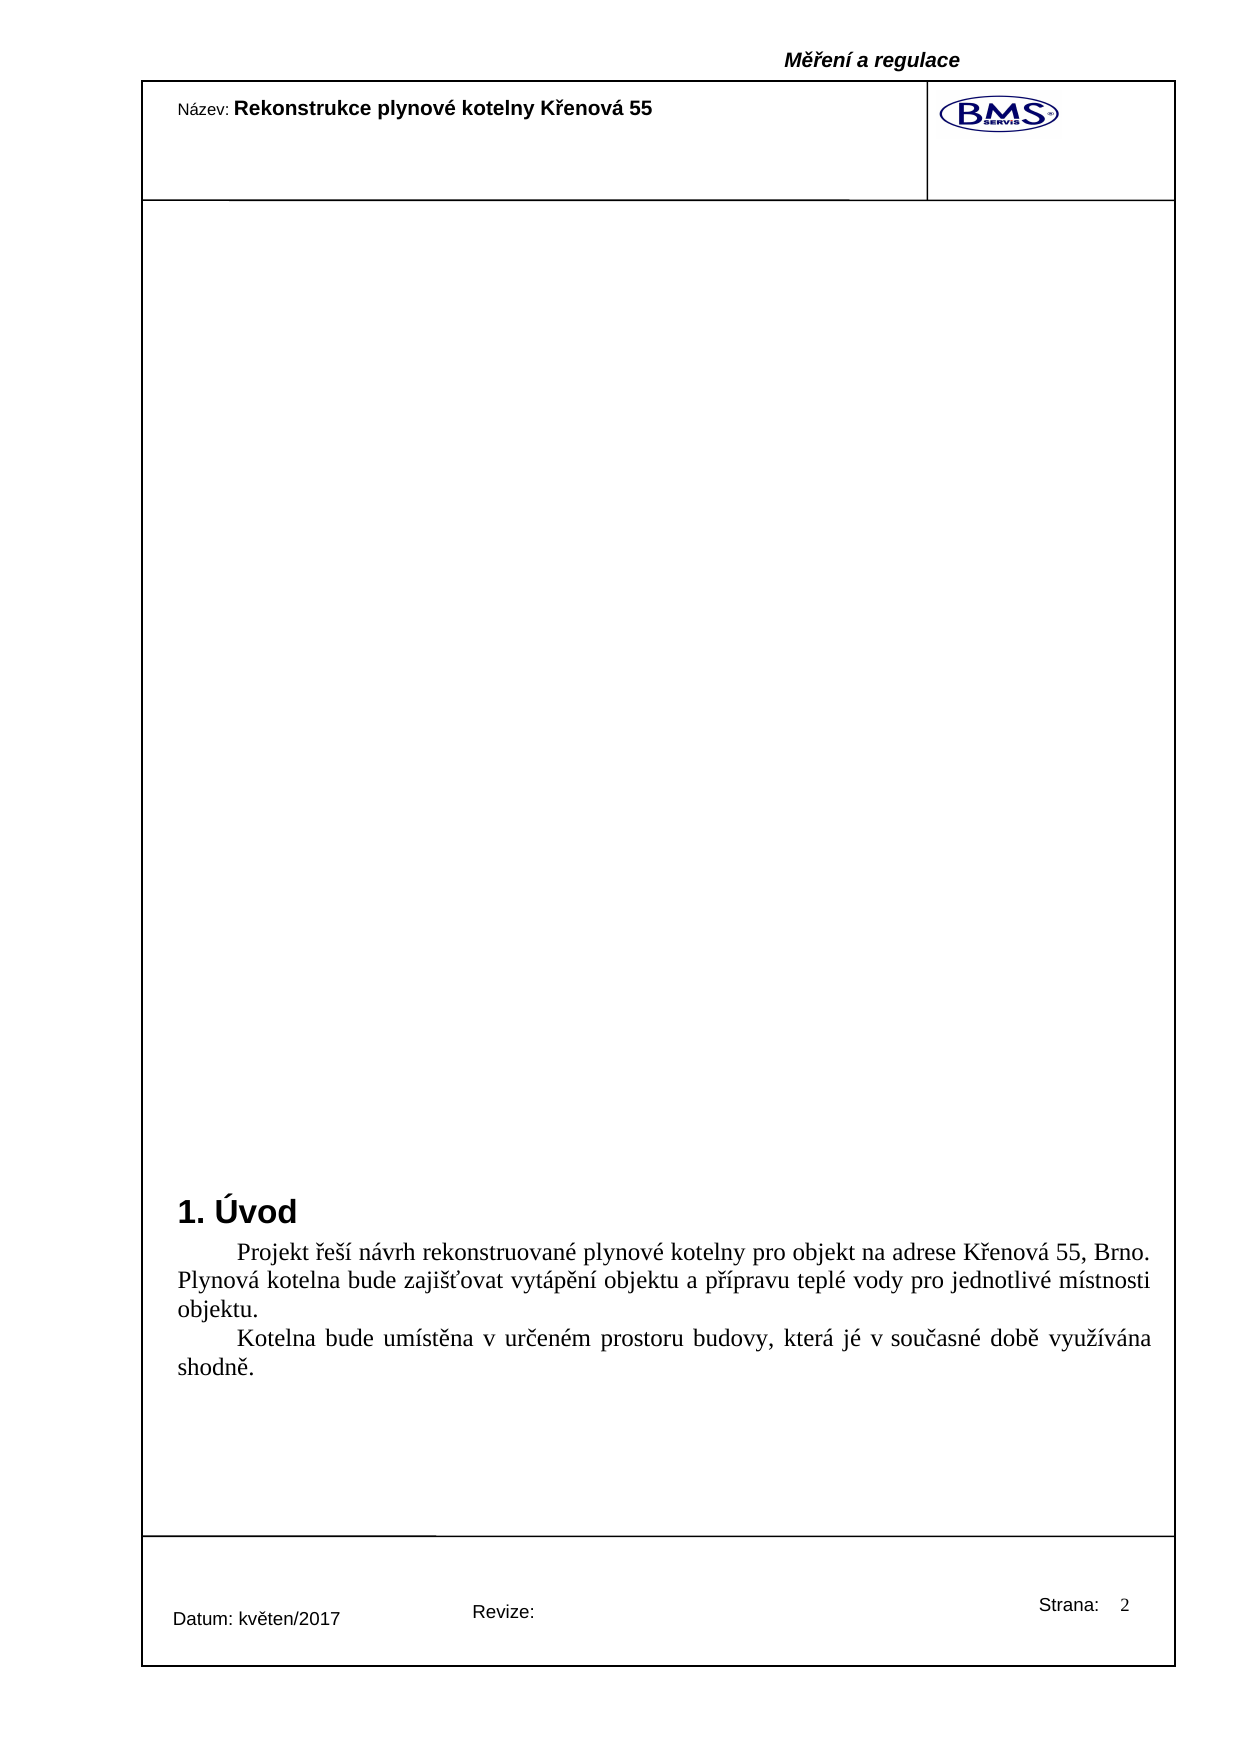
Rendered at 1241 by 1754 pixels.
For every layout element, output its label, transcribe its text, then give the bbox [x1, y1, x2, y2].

text Projekt řeší návrh rekonstruované plynové kotelny pro objekt na adrese Křenová 55, Brno. Plynová kotelna bude zajišťovat vytápění objektu a přípravu teplé vody pro jednotlivé místnosti objektu. [177, 1237, 1151, 1323]
text Kotelna bude umístěna v určeném prostoru budovy, která jé v současné době využívána shodně. [177, 1323, 1151, 1380]
subtitle Úvod [177, 1192, 1152, 1230]
picture [936, 90, 1062, 139]
